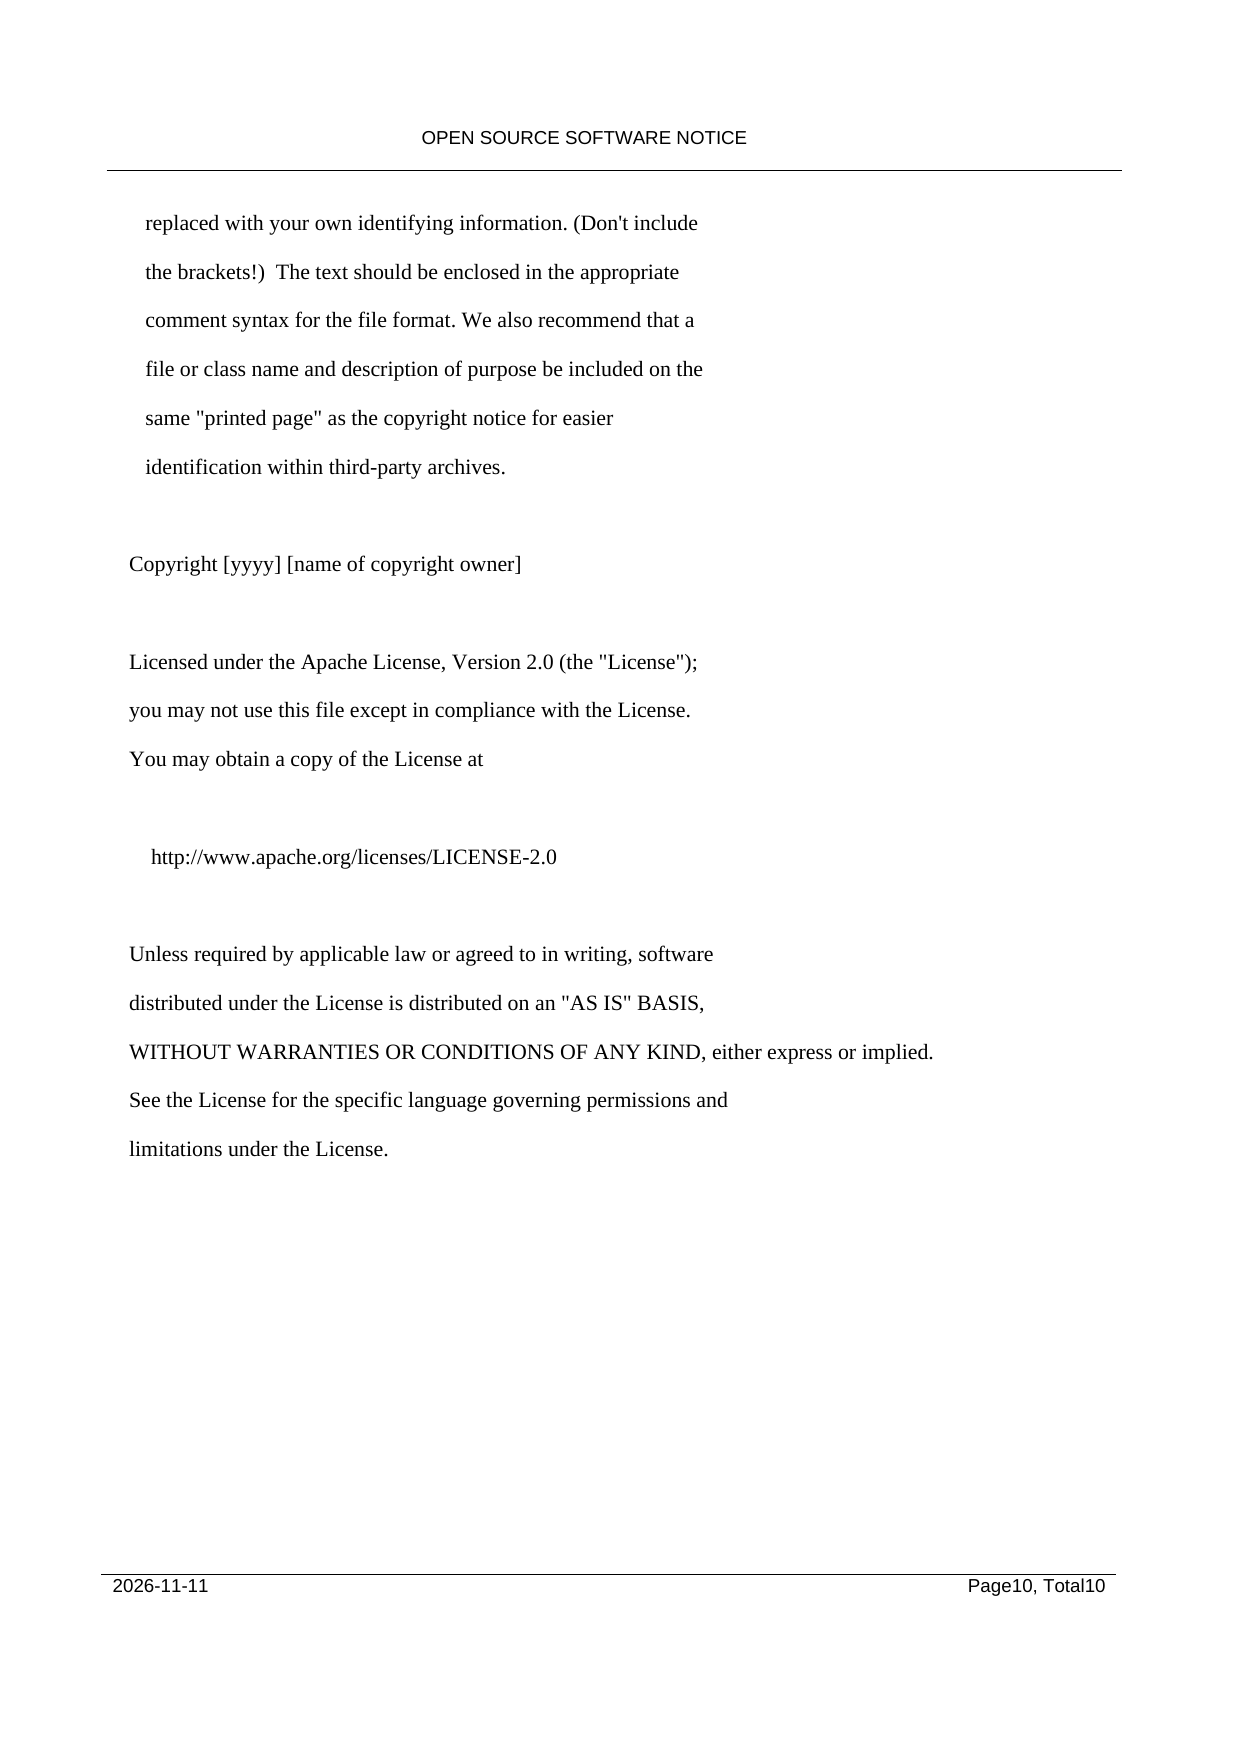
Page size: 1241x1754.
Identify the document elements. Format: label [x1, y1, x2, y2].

text [112, 206, 1128, 1165]
